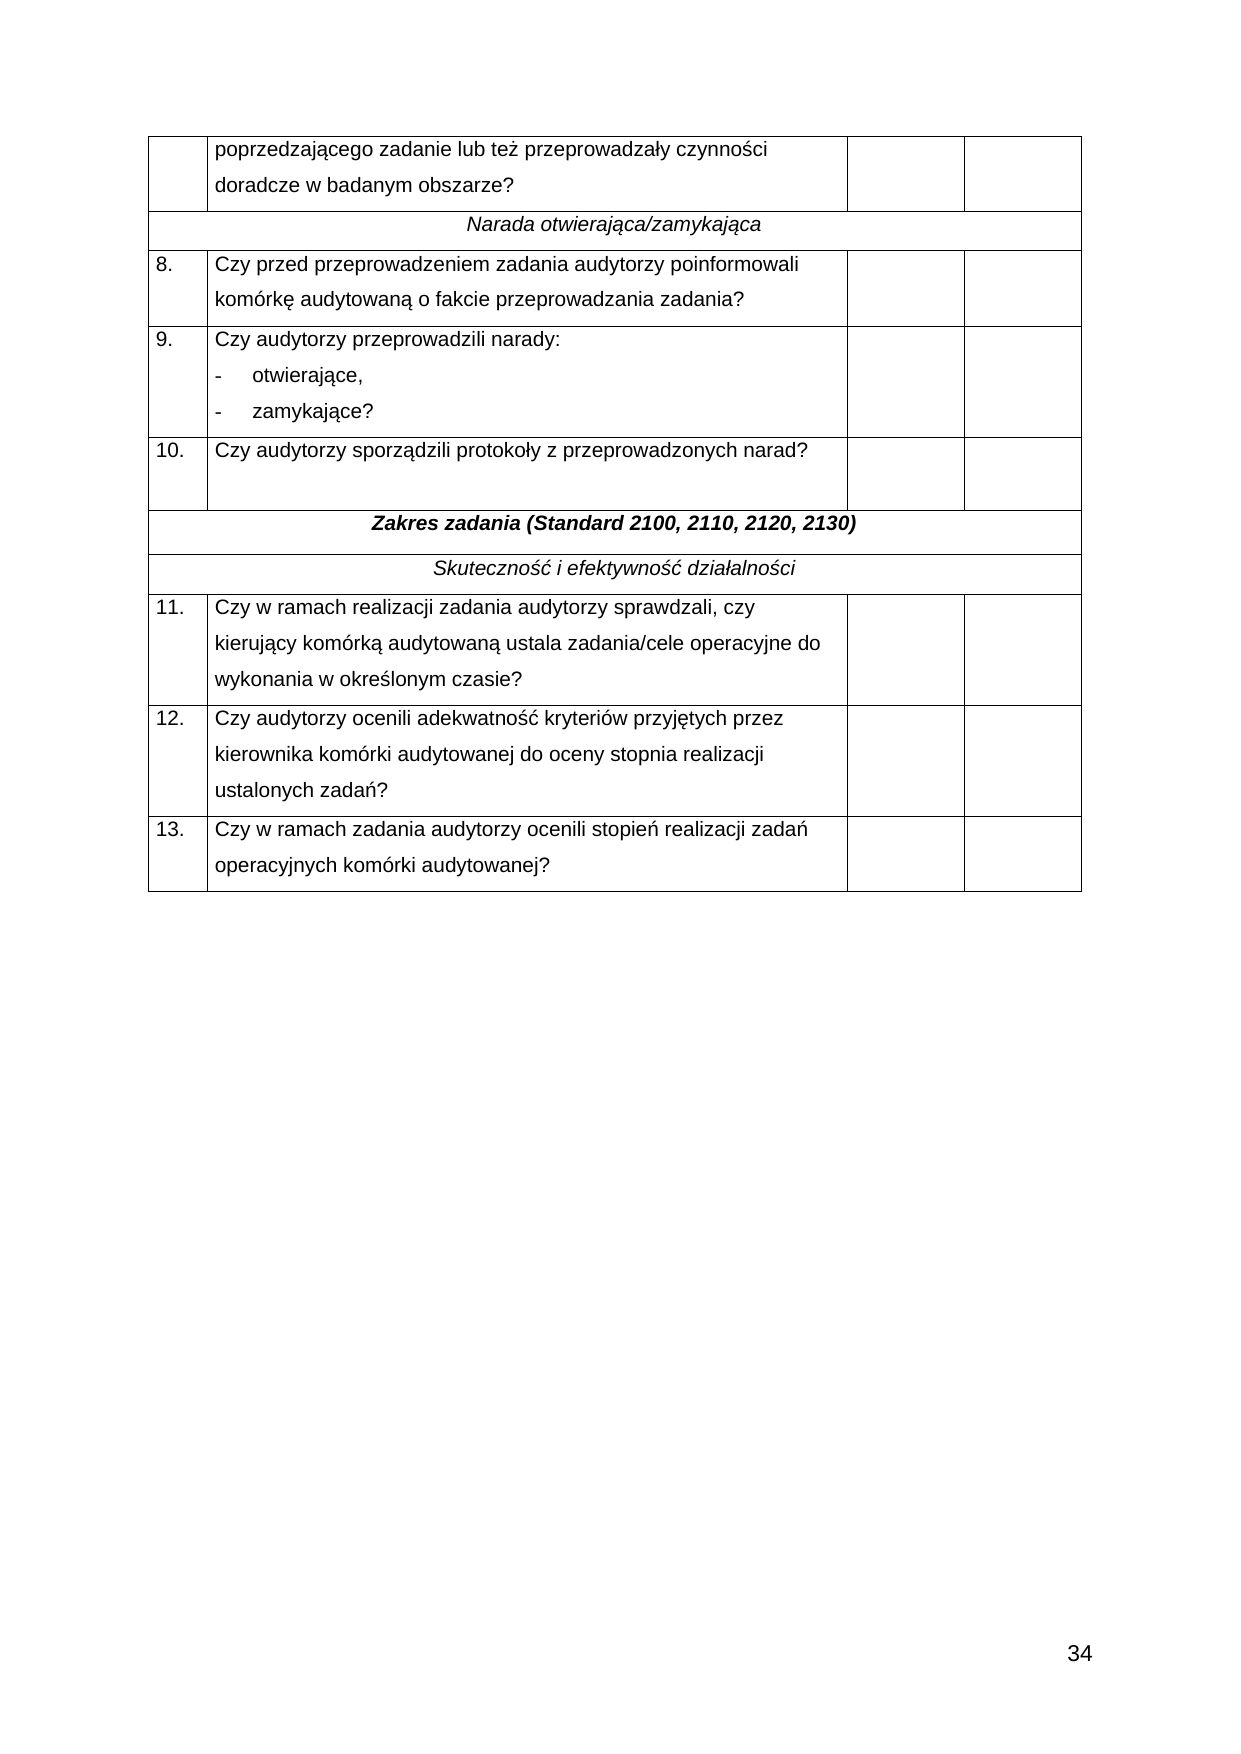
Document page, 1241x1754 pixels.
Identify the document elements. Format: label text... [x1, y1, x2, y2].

table_cell [149, 817, 207, 891]
table_cell Skuteczność i efektywność działalności [149, 555, 1081, 594]
table_cell [965, 327, 1081, 437]
table_cell [848, 817, 964, 891]
table_cell [848, 438, 964, 510]
table_cell [149, 706, 207, 816]
table_cell [149, 438, 207, 510]
table_cell [965, 817, 1081, 891]
table_cell [965, 137, 1081, 211]
table_cell [149, 137, 207, 211]
table_cell [848, 706, 964, 816]
table_cell [149, 327, 207, 437]
table_cell [848, 251, 964, 326]
table_cell [848, 595, 964, 705]
table_cell Czy audytorzy sporządzili protokoły z przeprowadzonych narad? [208, 438, 847, 510]
table_cell [149, 251, 207, 326]
table_cell Czy przed przeprowadzeniem zadania audytorzy poinformowali komórkę audytowaną o fakcie przeprowadzania zadania? [208, 251, 847, 326]
table_cell Czy w ramach zadania audytorzy ocenili stopień realizacji zadań operacyjnych komórki audytowanej? [208, 817, 847, 891]
table_cell [848, 137, 964, 211]
table_cell Narada otwierająca/zamykająca [149, 212, 1081, 250]
table_cell Zakres zadania (Standard 2100, 2110, 2120, 2130) [149, 511, 1081, 554]
table_cell Czy audytorzy przeprowadzili narady: otwierające, zamykające? [208, 327, 847, 437]
table_cell [149, 595, 207, 705]
table_cell Czy audytorzy ocenili adekwatność kryteriów przyjętych przez kierownika komórki audytowanej do oceny stopnia realizacji ustalonych zadań? [208, 706, 847, 816]
table_cell Czy w ramach realizacji zadania audytorzy sprawdzali, czy kierujący komórką audytowaną ustala zadania/cele operacyjne do wykonania w określonym czasie? [208, 595, 847, 705]
table_cell [965, 706, 1081, 816]
table_cell [848, 327, 964, 437]
table_cell [965, 595, 1081, 705]
table_cell Czy do zadania zostały wyznaczone osoby, które nie były zaangażowane w ocenianą działalność w ciągu roku poprzedzającego zadanie lub też przeprowadzały czynności doradcze w badanym obszarze? [208, 137, 847, 211]
table_cell [965, 251, 1081, 326]
table_cell [965, 438, 1081, 510]
